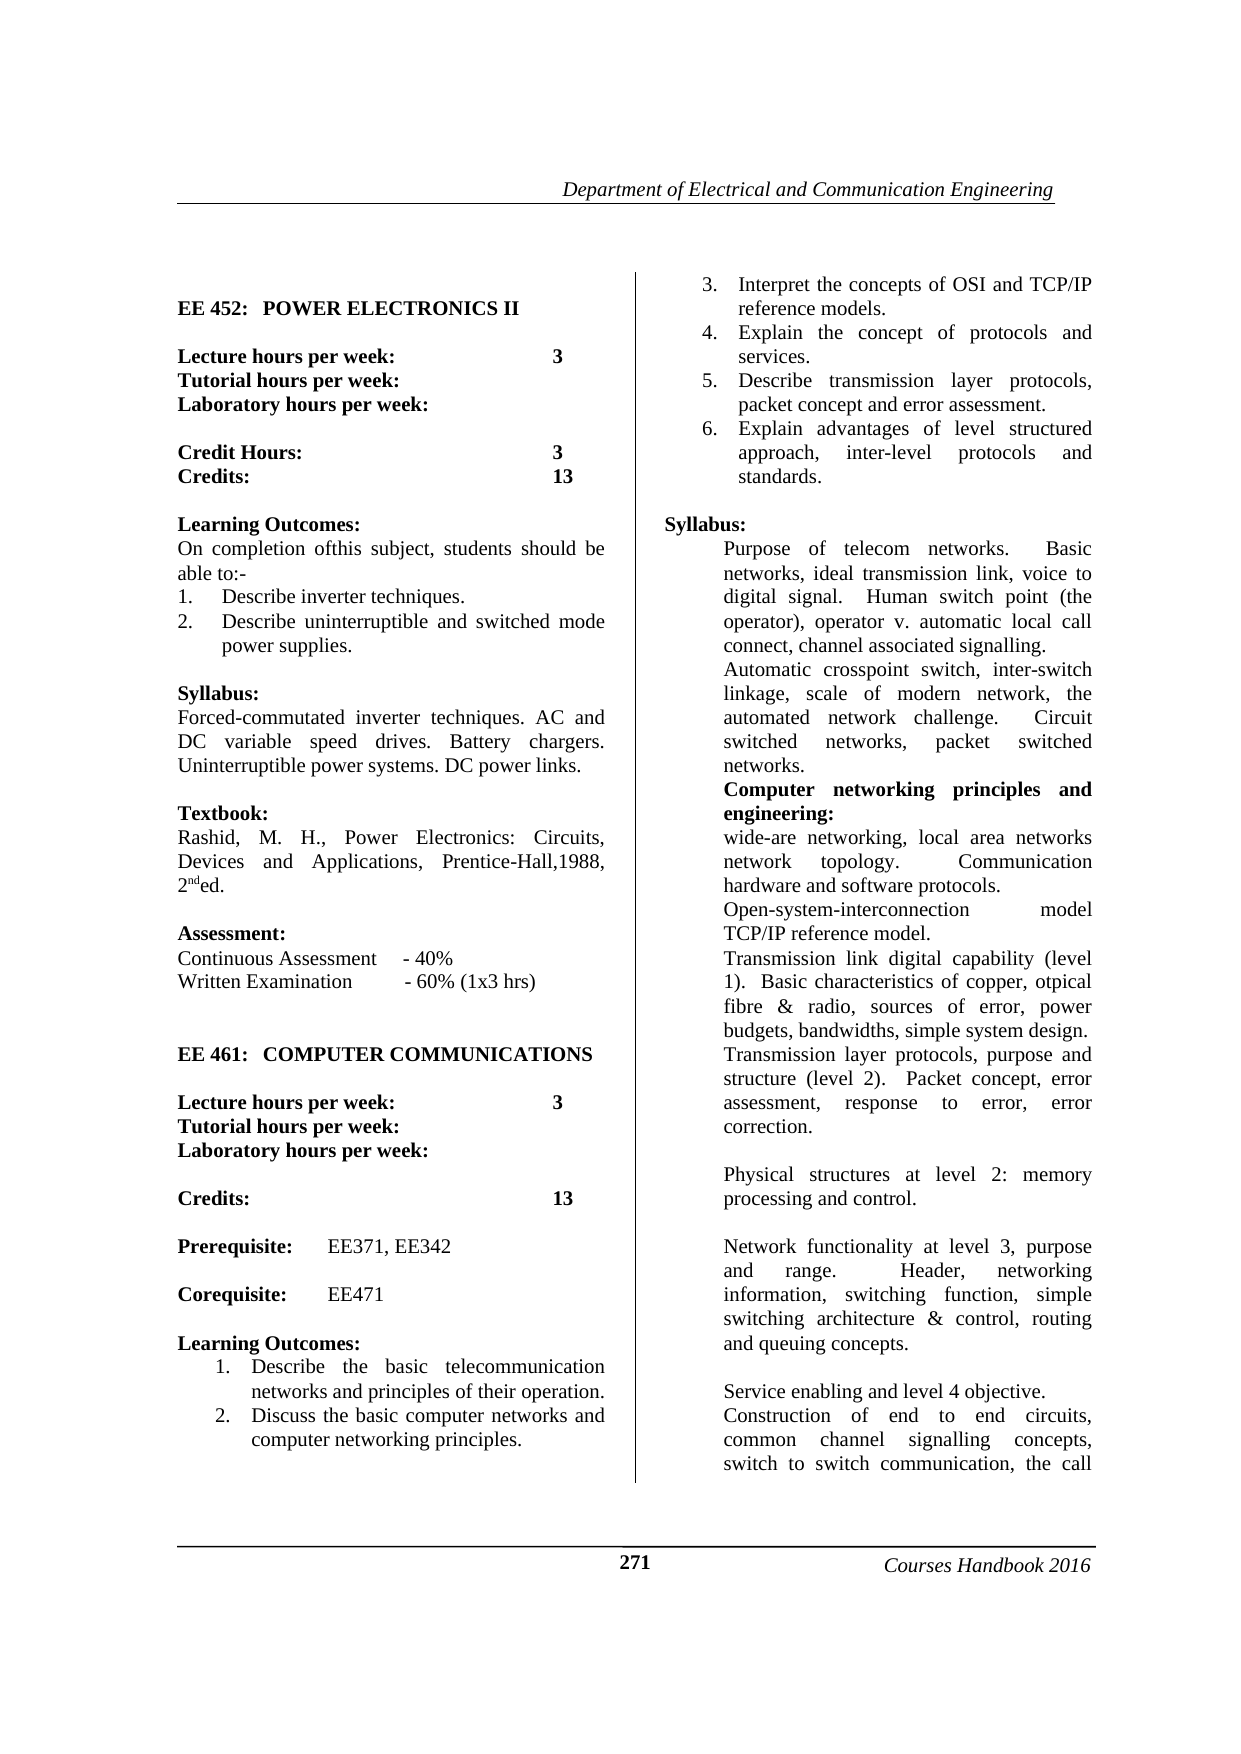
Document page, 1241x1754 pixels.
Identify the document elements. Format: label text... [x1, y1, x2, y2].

list Explain advantages of level structured approach, inter-level protocols and standards. [702, 416, 1092, 488]
text Lecture hours per week: 3 [177, 1090, 605, 1114]
text Automatic crosspoint switch, inter-switch linkage, scale of modern network, the automated network challenge. Circuit switched networks, packet switched networks. [723, 657, 1092, 777]
text Physical structures at level 2: memory processing and control. [723, 1162, 1092, 1210]
text Service enabling and level 4 objective. [723, 1378, 1092, 1403]
text Lecture hours per week: 3 [177, 344, 605, 368]
text Learning Outcomes: [177, 1330, 605, 1354]
list Discuss the basic computer networks and computer networking principles. [215, 1403, 605, 1451]
text Textbook: [177, 801, 605, 825]
text On completion ofthis subject, students should be able to:- [177, 536, 605, 584]
text Tutorial hours per week: [177, 368, 605, 392]
text Written Examination - 60% (1x3 hrs) [177, 969, 605, 993]
list Describe transmission layer protocols, packet concept and error assessment. [702, 368, 1092, 416]
text Laboratory hours per week: [177, 392, 605, 416]
text 1. Describe inverter techniques. [177, 584, 605, 608]
list Describe the basic telecommunication networks and principles of their operation. [215, 1354, 605, 1403]
text Rashid, M. H., Power Electronics: Circuits, Devices and Applications, Prentice-Hall,1988, 2nded. [177, 825, 605, 897]
list Interpret the concepts of OSI and TCP/IP reference models. [702, 272, 1092, 320]
text EE 461: COMPUTER COMMUNICATIONS [177, 1042, 605, 1066]
text Prerequisite: EE371, EE342 [177, 1234, 605, 1258]
text Credits: 13 [177, 464, 605, 488]
text Purpose of telecom networks. Basic networks, ideal transmission link, voice to digital signal. Human switch point (the operator), operator v. automatic local call connect, channel associated signalling. [723, 536, 1092, 657]
text Assessment: [177, 921, 605, 945]
text Syllabus: [664, 512, 1092, 536]
text Transmission link digital capability (level 1). Basic characteristics of copper, otpical fibre & radio, sources of error, power budgets, bandwidths, simple system design. [723, 945, 1092, 1042]
text Corequisite: EE471 [177, 1282, 605, 1306]
text Network functionality at level 3, purpose and range. Header, networking information, switching function, simple switching architecture & control, routing and queuing concepts. [723, 1234, 1092, 1354]
text Credit Hours: 3 [177, 440, 605, 464]
text Transmission layer protocols, purpose and structure (level 2). Packet concept, error assessment, response to error, error correction. [723, 1042, 1092, 1138]
text wide-are networking, local area networks network topology. Communication hardware and software protocols. [723, 825, 1092, 897]
text Syllabus: [177, 681, 605, 705]
text Laboratory hours per week: [177, 1138, 605, 1162]
text Credits: 13 [177, 1186, 605, 1210]
list Explain the concept of protocols and services. [702, 320, 1092, 368]
text 2. Describe uninterruptible and switched mode power supplies. [177, 608, 605, 657]
text Forced-commutated inverter techniques. AC and DC variable speed drives. Battery chargers. Uninterruptible power systems. DC power links. [177, 705, 605, 777]
text Computer networking principles and engineering: [723, 777, 1092, 825]
text EE 452: POWER ELECTRONICS II [177, 296, 605, 320]
text Open-system-interconnection model TCP/IP reference model. [723, 897, 1092, 945]
text Tutorial hours per week: [177, 1114, 605, 1138]
text Continuous Assessment - 40% [177, 945, 605, 969]
text Learning Outcomes: [177, 512, 605, 536]
